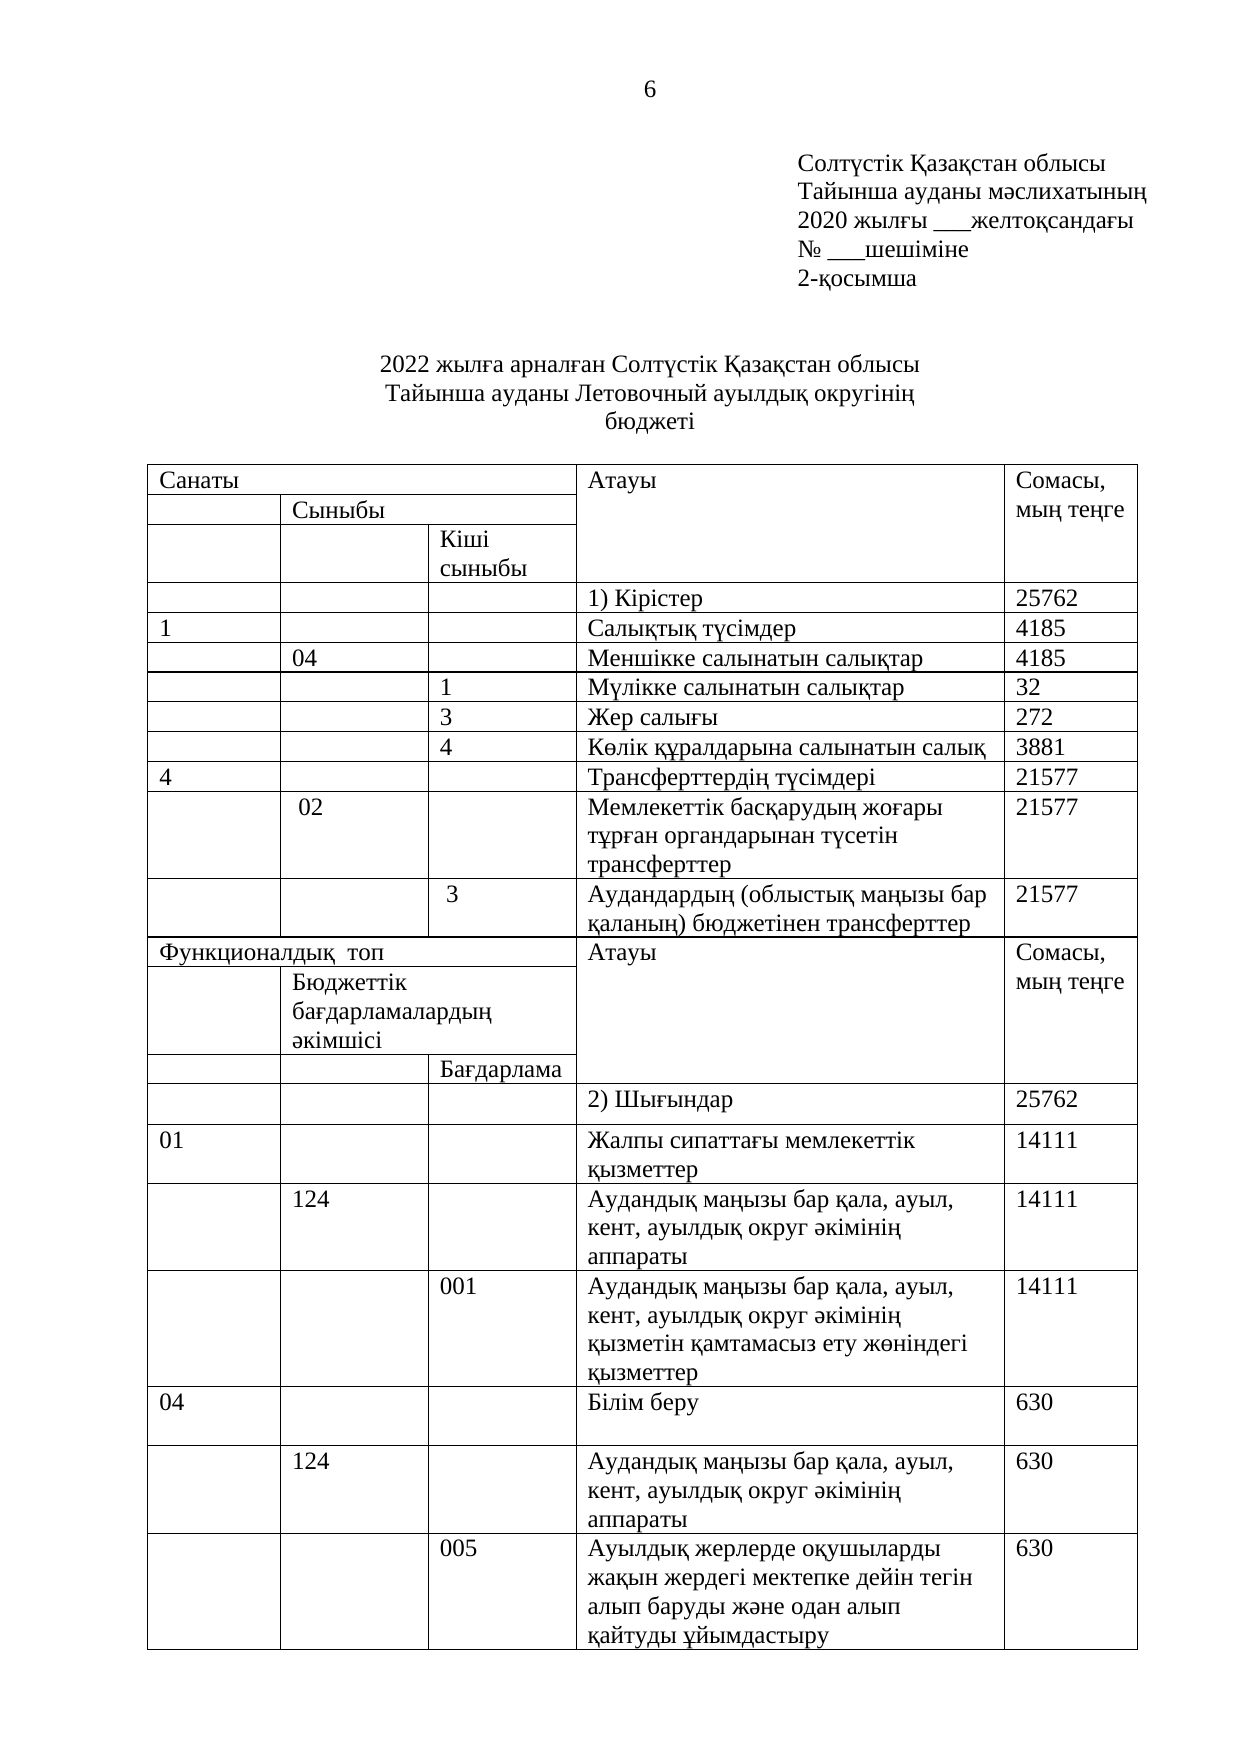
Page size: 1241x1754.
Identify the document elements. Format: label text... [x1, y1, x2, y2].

table_cell [429, 1184, 576, 1270]
table_cell Аудандық маңызы бар қала, ауыл, кент, ауылдық округ әкімінің қызметін қамтамасыз ету жөніндегі қызметтер [577, 1271, 1004, 1386]
table_cell 01 [148, 1125, 280, 1183]
table_cell Трансферттердің түсімдері [577, 762, 1004, 791]
table_cell 14111 [1005, 1184, 1137, 1270]
table_cell 3 [429, 702, 576, 731]
table_cell Сомасы, мың теңге [1005, 938, 1137, 1083]
table_cell 630 [1005, 1387, 1137, 1445]
table_cell 001 [429, 1271, 576, 1386]
table_cell Жалпы сипаттағы мемлекеттік қызметтер [577, 1125, 1004, 1183]
table_cell [148, 1446, 280, 1532]
table_cell 14111 [1005, 1125, 1137, 1183]
text 2020 жылғы ___желтоқсандағы [797, 205, 1152, 234]
table_cell [429, 1084, 576, 1124]
table_cell [148, 525, 280, 582]
table_cell [281, 673, 428, 701]
table_cell 04 [281, 643, 428, 671]
table_cell 1) Кірістер [577, 583, 1004, 612]
table_cell [148, 732, 280, 761]
table_cell [281, 1271, 428, 1386]
table_cell 32 [1005, 673, 1137, 701]
text Тайынша ауданы Летовочный ауылдық округінің [148, 378, 1152, 406]
table_cell Салықтық түсімдер [577, 613, 1004, 642]
table_cell Көлiк құралдарына салынатын салық [577, 732, 1004, 761]
table_cell 1 [429, 673, 576, 701]
table_cell [148, 702, 280, 731]
table_cell 630 [1005, 1446, 1137, 1532]
table_cell 21577 [1005, 792, 1137, 878]
table_cell [148, 1084, 280, 1124]
table_cell 02 [281, 792, 428, 878]
table_cell 124 [281, 1446, 428, 1532]
table_cell Ауылдық жерлерде оқушыларды жақын жердегі мектепке дейін тегін алып баруды және одан алып қайтуды ұйымдастыру [577, 1534, 1004, 1648]
table_cell [148, 1055, 280, 1083]
table_cell Функционалдық топ [148, 938, 576, 966]
table_cell [281, 1387, 428, 1445]
table_cell [148, 495, 280, 523]
table_cell [429, 792, 576, 878]
table_cell 4 [429, 732, 576, 761]
table_cell 21577 [1005, 879, 1137, 936]
text 2022 жылға арналған Солтүстік Қазақстан облысы [148, 349, 1152, 378]
table_cell Мемлекеттiк басқарудың жоғары тұрған органдарынан түсетiн трансферттер [577, 792, 1004, 878]
table_cell [281, 1084, 428, 1124]
text Солтүстік Қазақстан облысы Тайынша ауданы мәслихатының [797, 148, 1152, 205]
table_cell Бюджеттік бағдарламалардың әкімшісі [281, 967, 576, 1053]
table_cell 2) Шығындар [577, 1084, 1004, 1124]
text 2-қосымша [797, 263, 1152, 291]
table_header Санаты [148, 465, 576, 494]
table_cell Бiлiм беру [577, 1387, 1004, 1445]
table_cell [429, 613, 576, 642]
table_cell Кіші сыныбы [429, 525, 576, 582]
table_cell 3881 [1005, 732, 1137, 761]
table_cell [148, 1271, 280, 1386]
table_cell [429, 583, 576, 612]
table_cell [429, 762, 576, 791]
table_cell 04 [148, 1387, 280, 1445]
table_cell 4185 [1005, 613, 1137, 642]
table_cell Бағдарлама [429, 1055, 576, 1083]
table_cell Мүлiкке салынатын салықтар [577, 673, 1004, 701]
table_cell 3 [429, 879, 576, 936]
table_cell [148, 583, 280, 612]
table_cell 4 [148, 762, 280, 791]
table_header Сомасы, мың теңге [1005, 465, 1137, 582]
table_cell Сыныбы [281, 495, 576, 523]
table_cell [281, 583, 428, 612]
table_cell [148, 879, 280, 936]
table_cell Аудандық маңызы бар қала, ауыл, кент, ауылдық округ әкімінің аппараты [577, 1184, 1004, 1270]
table_cell [281, 1125, 428, 1183]
table_cell [148, 967, 280, 1053]
table_cell 1 [148, 613, 280, 642]
table_cell 25762 [1005, 583, 1137, 612]
table_cell [281, 702, 428, 731]
table_cell [148, 1184, 280, 1270]
table_cell [281, 613, 428, 642]
table_cell [148, 643, 280, 671]
table_cell [148, 792, 280, 878]
text бюджеті [148, 406, 1152, 435]
table_cell [281, 732, 428, 761]
table_cell 25762 [1005, 1084, 1137, 1124]
table_header Атауы [577, 465, 1004, 582]
table_cell 21577 [1005, 762, 1137, 791]
table_cell [429, 1387, 576, 1445]
table_cell [281, 879, 428, 936]
table_cell [148, 1534, 280, 1648]
table_cell [429, 1125, 576, 1183]
table_cell 124 [281, 1184, 428, 1270]
table_cell [429, 643, 576, 671]
table_cell [281, 1055, 428, 1083]
table_cell 005 [429, 1534, 576, 1648]
text № ___шешіміне [797, 234, 1152, 263]
table_cell Атауы [577, 938, 1004, 1083]
table_cell [281, 762, 428, 791]
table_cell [577, 1446, 1004, 1532]
table_cell Меншiкке салынатын салықтар [577, 643, 1004, 671]
table_cell [148, 673, 280, 701]
table_cell 4185 [1005, 643, 1137, 671]
table_cell Жер салығы [577, 702, 1004, 731]
table_cell Аудандардың (облыстық маңызы бар қаланың) бюджетінен трансферттер [577, 879, 1004, 936]
table_cell [281, 1534, 428, 1648]
table_cell [429, 1446, 576, 1532]
table_cell 14111 [1005, 1271, 1137, 1386]
table_cell 630 [1005, 1534, 1137, 1648]
table_cell [281, 525, 428, 582]
table_cell 272 [1005, 702, 1137, 731]
